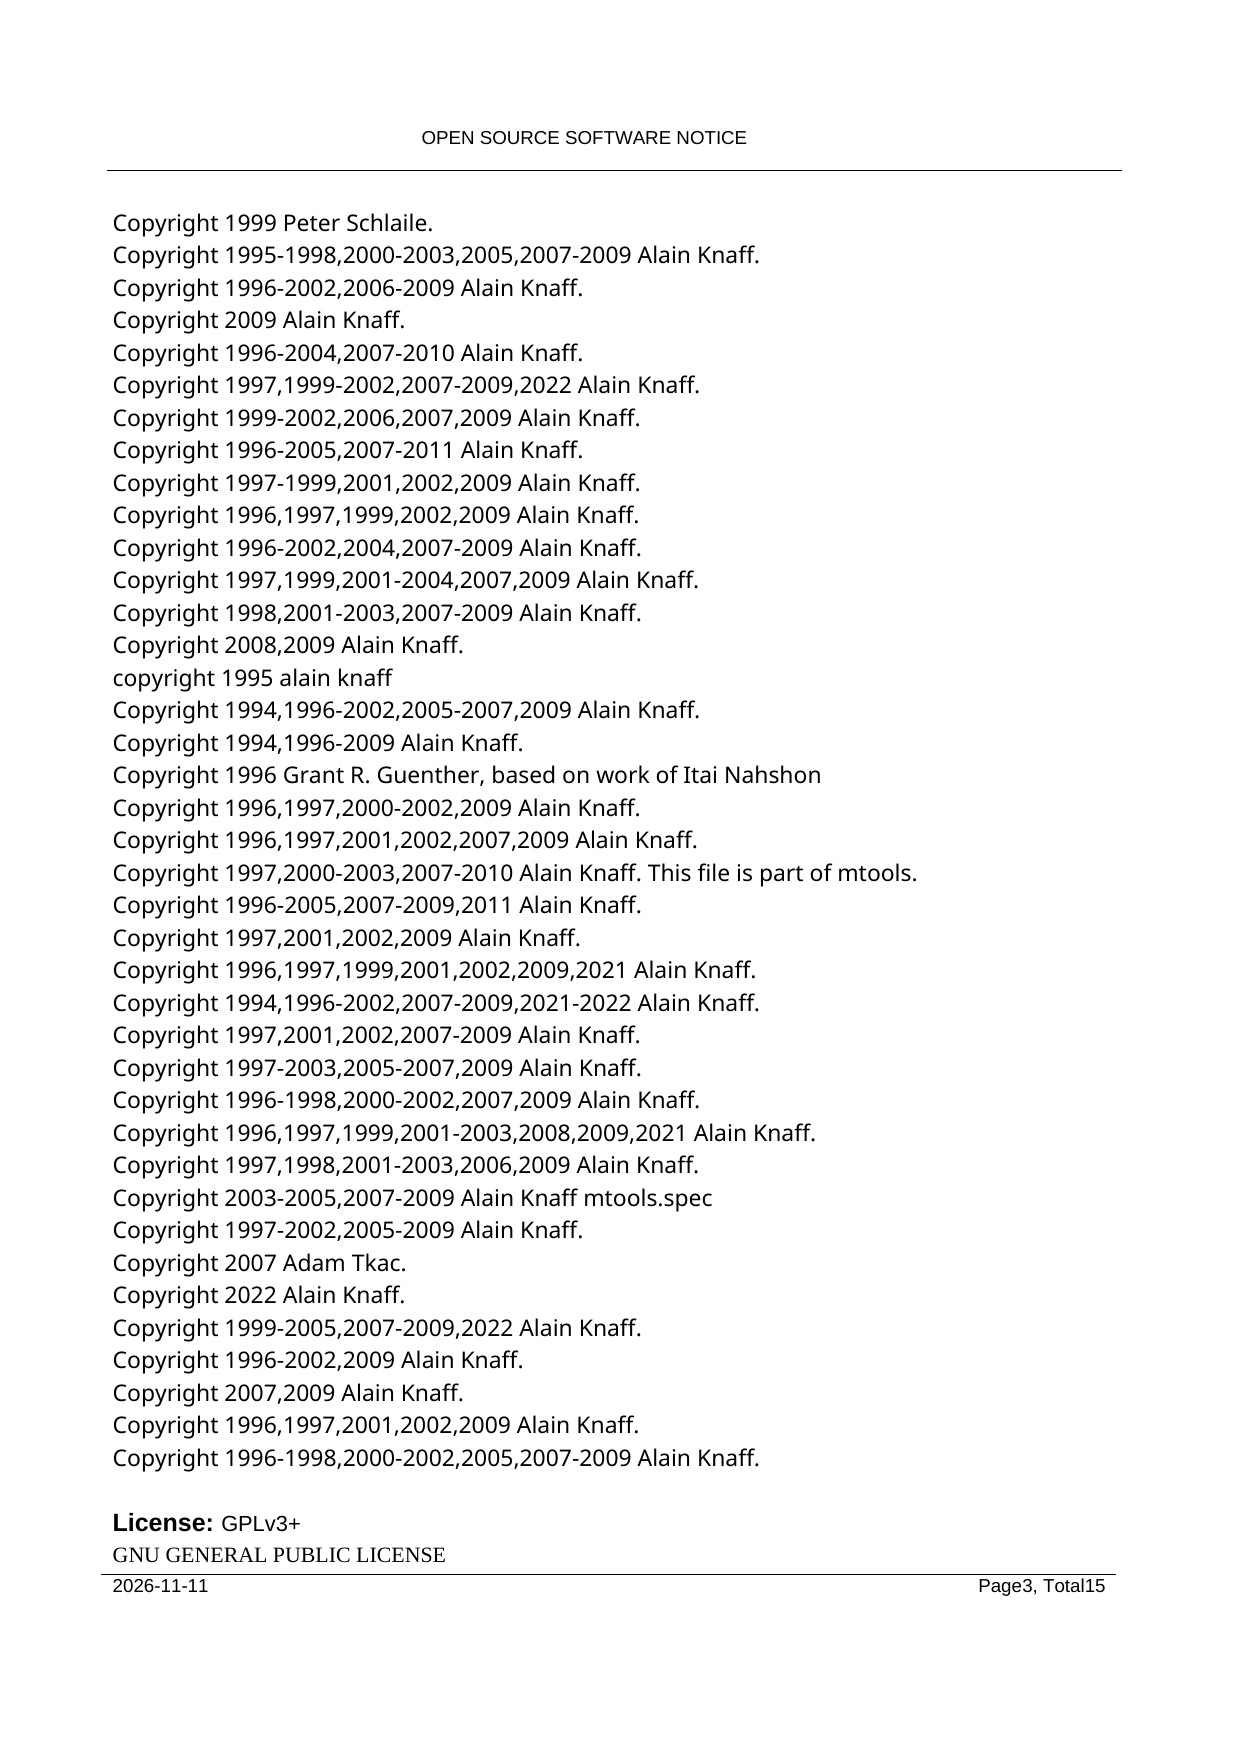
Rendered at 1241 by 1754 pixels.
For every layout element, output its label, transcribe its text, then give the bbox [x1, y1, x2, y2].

text License: GPLv3+ [112, 1506, 1128, 1539]
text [112, 206, 1128, 1506]
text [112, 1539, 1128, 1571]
